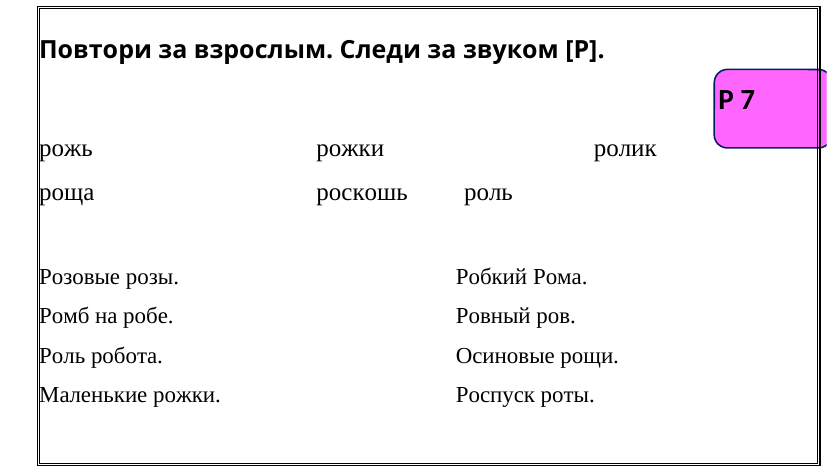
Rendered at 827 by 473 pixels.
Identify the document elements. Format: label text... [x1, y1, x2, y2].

text Осиновые рощи. [456, 342, 805, 368]
text Ромб на робе. [40, 302, 388, 329]
text Роль робота. [40, 342, 388, 368]
text роскошь роль [316, 177, 527, 205]
text роща [40, 177, 250, 205]
text Роспуск роты. [456, 381, 805, 408]
text Ровный ров. [456, 302, 805, 329]
text рожь [40, 133, 250, 162]
text Розовые розы. [40, 263, 388, 289]
text Робкий Рома. [456, 263, 805, 289]
text рожки [316, 133, 527, 162]
text Маленькие рожки. [40, 381, 388, 408]
text ролик [593, 133, 805, 162]
